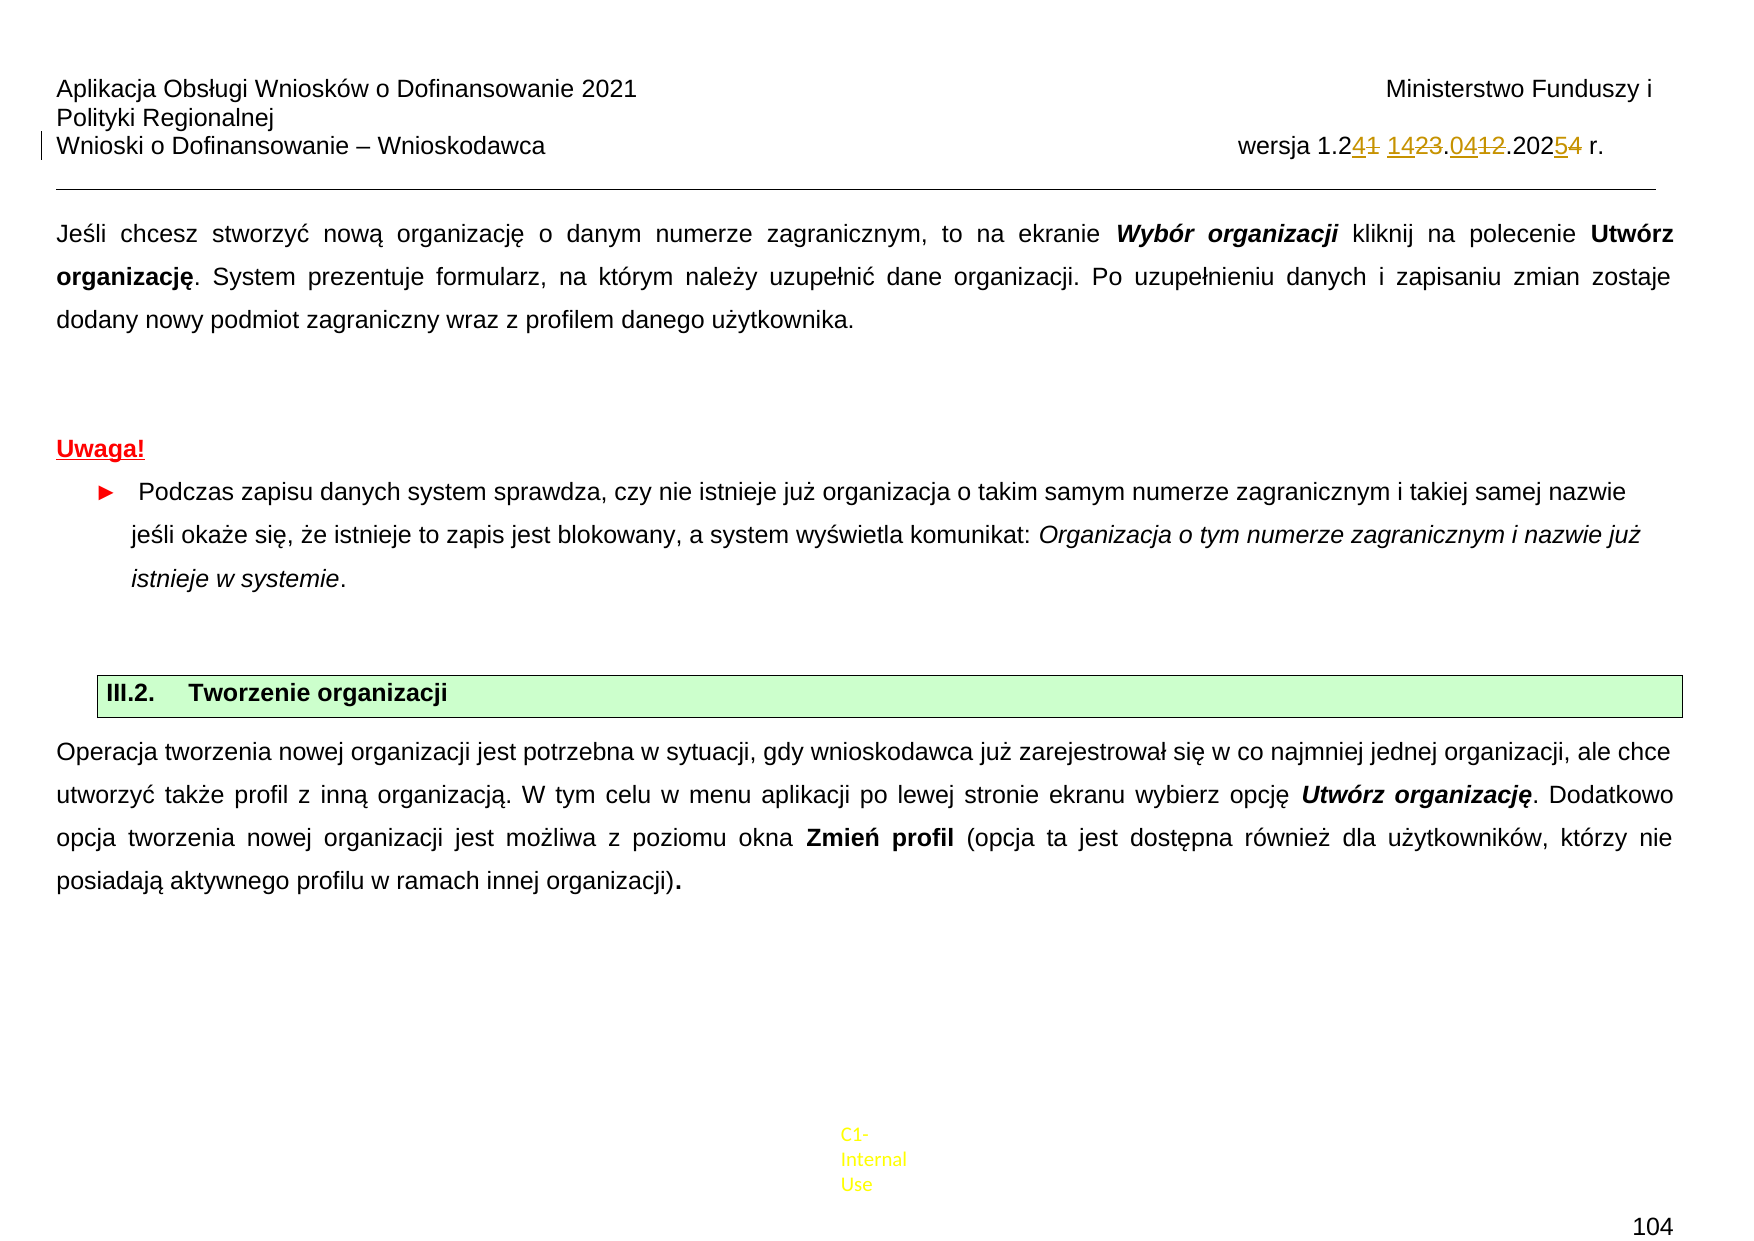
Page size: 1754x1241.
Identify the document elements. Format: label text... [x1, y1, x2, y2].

text Operacja tworzenia nowej organizacji jest potrzebna w sytuacji, gdy wnioskodawca już zarejestrował się w co najmniej jednej organizacji, ale chce utworzyć także profil z inną organizacją. W tym celu w menu aplikacji po lewej stronie ekranu wybierz opcję Utwórz organizację. Dodatkowo opcja tworzenia nowej organizacji jest możliwa z poziomu okna Zmień profil (opcja ta jest dostępna również dla użytkowników, którzy nie posiadają aktywnego profilu w ramach innej organizacji). [56, 736, 1674, 894]
text Uwaga! [56, 434, 1674, 463]
list Podczas zapisu danych system sprawdza, czy nie istnieje już organizacja o takim samym numerze zagranicznym i takiej samej nazwie jeśli okaże się, że istnieje to zapis jest blokowany, a system wyświetla komunikat: Organizacja o tym numerze zagranicznym i nazwie już istnieje w systemie. [94, 477, 1674, 592]
text Jeśli chcesz stworzyć nową organizację o danym numerze zagranicznym, to na ekranie Wybór organizacji kliknij na polecenie Utwórz organizację. System prezentuje formularz, na którym należy uzupełnić dane organizacji. Po uzupełnieniu danych i zapisaniu zmian zostaje dodany nowy podmiot zagraniczny wraz z profilem danego użytkownika. [56, 219, 1674, 334]
subtitle Tworzenie organizacji [98, 676, 1682, 717]
